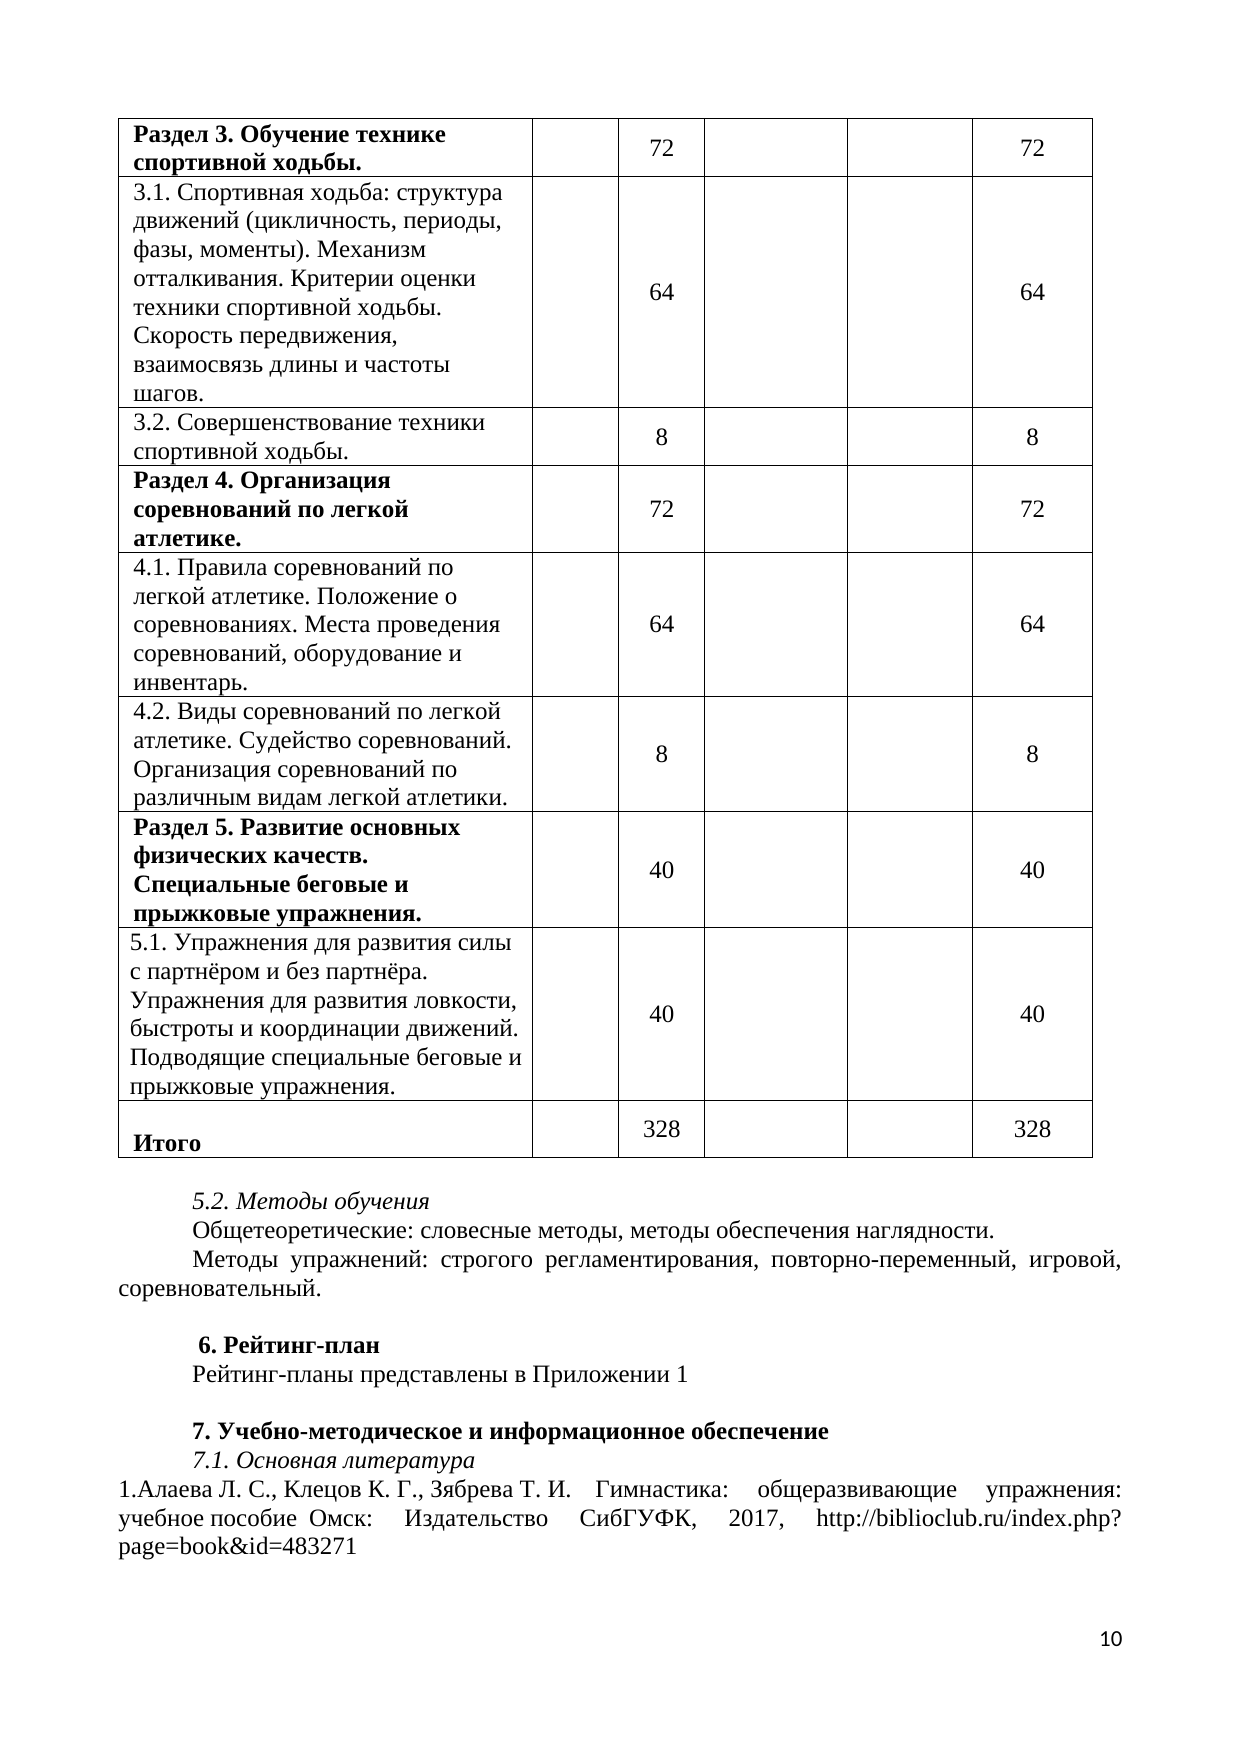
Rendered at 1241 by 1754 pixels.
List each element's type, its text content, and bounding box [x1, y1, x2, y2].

table_cell [848, 1101, 972, 1157]
table_cell Итого [119, 1101, 532, 1157]
table_cell Раздел 5. Развитие основных физических качеств. Специальные беговые и прыжковые упражнения. [119, 812, 532, 927]
table_cell 40 [619, 812, 704, 927]
table_cell [705, 1101, 847, 1157]
table_cell [848, 408, 972, 465]
table_cell [848, 928, 972, 1100]
table_cell 72 [619, 466, 704, 551]
table_cell 72 [973, 466, 1092, 551]
table_cell [533, 812, 618, 927]
table_cell [533, 466, 618, 551]
table_cell [848, 177, 972, 407]
text 1.Алаева Л. С., Клецов К. Г., Зябрева Т. И. Гимнастика: общеразвивающие упражнения: учебное пособие Омск: Издательство СибГУФК, 2017, http://biblioclub.ru/index.php? page=book&id=483271 [118, 1474, 1122, 1560]
table_cell [533, 928, 618, 1100]
text 5.2. Методы обучения [118, 1186, 1122, 1215]
table_cell [533, 408, 618, 465]
table_cell [705, 553, 847, 696]
table_cell [848, 812, 972, 927]
table_cell 8 [973, 408, 1092, 465]
table_cell [705, 408, 847, 465]
table_cell 40 [973, 812, 1092, 927]
table_cell [848, 119, 972, 176]
table_cell [848, 697, 972, 811]
table_cell [533, 697, 618, 811]
table_cell [848, 466, 972, 551]
table_cell 328 [619, 1101, 704, 1157]
table_cell [705, 119, 847, 176]
table_cell [848, 553, 972, 696]
table_cell Раздел 3. Обучение технике спортивной ходьбы. [119, 119, 532, 176]
text 7.1. Основная литература [118, 1445, 1122, 1474]
table_cell [533, 177, 618, 407]
text 6. Рейтинг-план [118, 1330, 1122, 1359]
table_cell 8 [973, 697, 1092, 811]
table_cell 3.2. Совершенствование техники спортивной ходьбы. [119, 408, 532, 465]
table_cell [705, 177, 847, 407]
table_cell 3.1. Спортивная ходьба: структура движений (цикличность, периоды, фазы, моменты). Механизм отталкивания. Критерии оценки техники спортивной ходьбы. Скорость передвижения, взаимосвязь длины и частоты шагов. [119, 177, 532, 407]
table_cell 64 [619, 177, 704, 407]
table_cell [705, 466, 847, 551]
table_cell [533, 119, 618, 176]
text Общетеоретические: словесные методы, методы обеспечения наглядности. [118, 1215, 1122, 1244]
table_cell 40 [619, 928, 704, 1100]
table_cell [705, 697, 847, 811]
text Рейтинг-планы представлены в Приложении 1 [118, 1359, 1122, 1388]
table_cell 40 [973, 928, 1092, 1100]
table_cell 4.2. Виды соревнований по легкой атлетике. Судейство соревнований. Организация соревнований по различным видам легкой атлетики. [119, 697, 532, 811]
table_cell 64 [973, 553, 1092, 696]
table_cell 8 [619, 697, 704, 811]
table_cell [705, 812, 847, 927]
table_cell 64 [973, 177, 1092, 407]
text Методы упражнений: строгого регламентирования, повторно-переменный, игровой, соревновательный. [118, 1244, 1122, 1301]
table_cell 5.1. Упражнения для развития силы с партнёром и без партнёра. Упражнения для развития ловкости, быстроты и координации движений. Подводящие специальные беговые и прыжковые упражнения. [119, 928, 532, 1100]
table_cell 4.1. Правила соревнований по легкой атлетике. Положение о соревнованиях. Места проведения соревнований, оборудование и инвентарь. [119, 553, 532, 696]
table_cell 328 [973, 1101, 1092, 1157]
table_cell 72 [973, 119, 1092, 176]
table_cell 8 [619, 408, 704, 465]
table_cell Раздел 4. Организация соревнований по легкой атлетике. [119, 466, 532, 551]
table_cell 72 [619, 119, 704, 176]
table_cell [705, 928, 847, 1100]
text 7. Учебно-методическое и информационное обеспечение [118, 1416, 1122, 1445]
table_cell [533, 553, 618, 696]
table_cell 64 [619, 553, 704, 696]
table_cell [533, 1101, 618, 1157]
